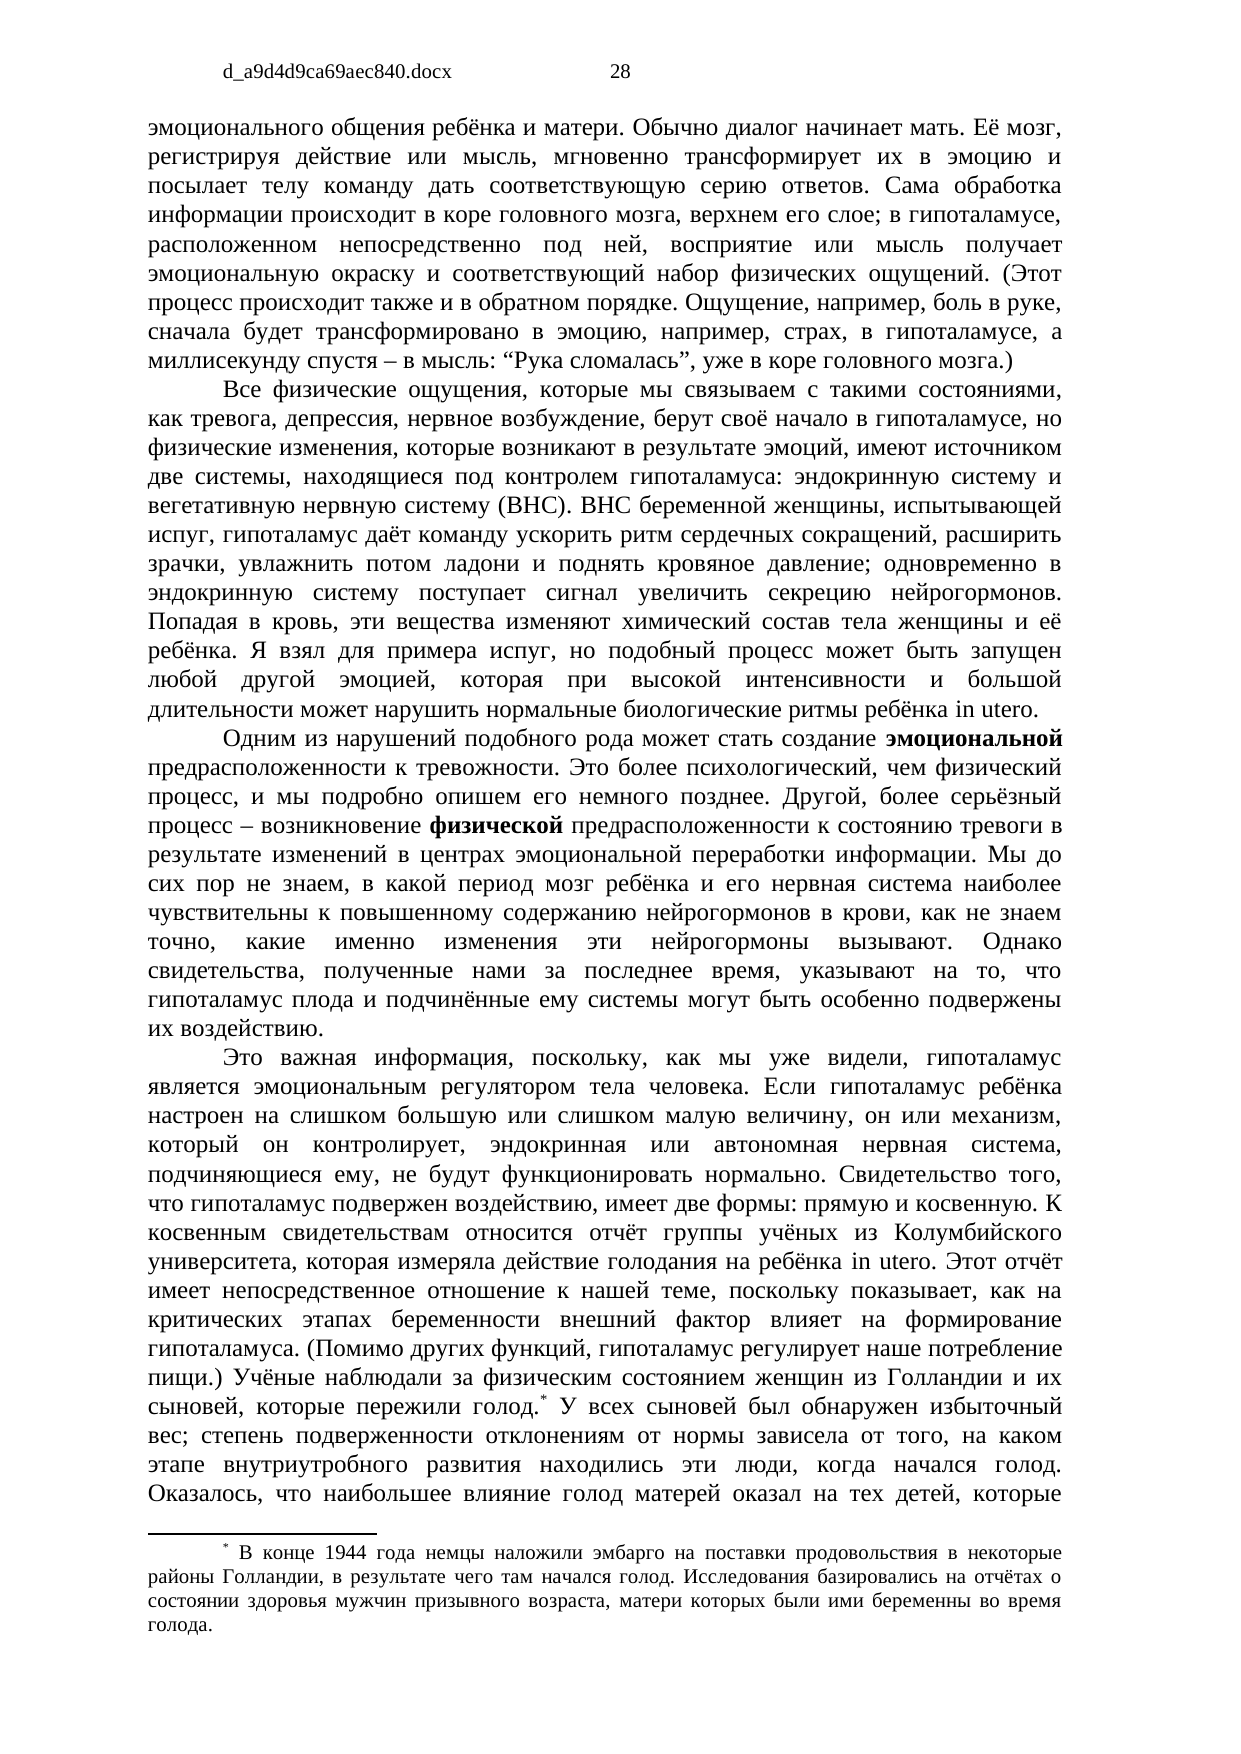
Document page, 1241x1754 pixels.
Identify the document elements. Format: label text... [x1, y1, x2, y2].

text Одним из нарушений подобного рода может стать создание эмоциональной предрасположенности к тревожности. Это более психологический, чем физический процесс, и мы подробно опишем его немного позднее. Другой, более серьёзный процесс – возникновение физической предрасположенности к состоянию тревоги в результате изменений в центрах эмоциональной переработки информации. Мы до сих пор не знаем, в какой период мозг ребёнка и его нервная система наиболее чувствительны к повышенному содержанию нейрогормонов в крови, как не знаем точно, какие именно изменения эти нейрогормоны вызывают. Однако свидетельства, полученные нами за последнее время, указывают на то, что гипоталамус плода и подчинённые ему системы могут быть особенно подвержены их воздействию. [148, 722, 1063, 1042]
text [148, 1042, 1063, 1507]
text Все физические ощущения, которые мы связываем с такими состояниями, как тревога, депрессия, нервное возбуждение, берут своё начало в гипоталамусе, но физические изменения, которые возникают в результате эмоций, имеют источником две системы, находящиеся под контролем гипоталамуса: эндокринную систему и вегетативную нервную систему (ВНС). ВНС беременной женщины, испытывающей испуг, гипоталамус даёт команду ускорить ритм сердечных сокращений, расширить зрачки, увлажнить потом ладони и поднять кровяное давление; одновременно в эндокринную систему поступает сигнал увеличить секрецию нейрогормонов. Попадая в кровь, эти вещества изменяют химический состав тела женщины и её ребёнка. Я взял для примера испуг, но подобный процесс может быть запущен любой другой эмоцией, которая при высокой интенсивности и большой длительности может нарушить нормальные биологические ритмы ребёнка in utero. [148, 374, 1063, 722]
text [148, 112, 1063, 374]
